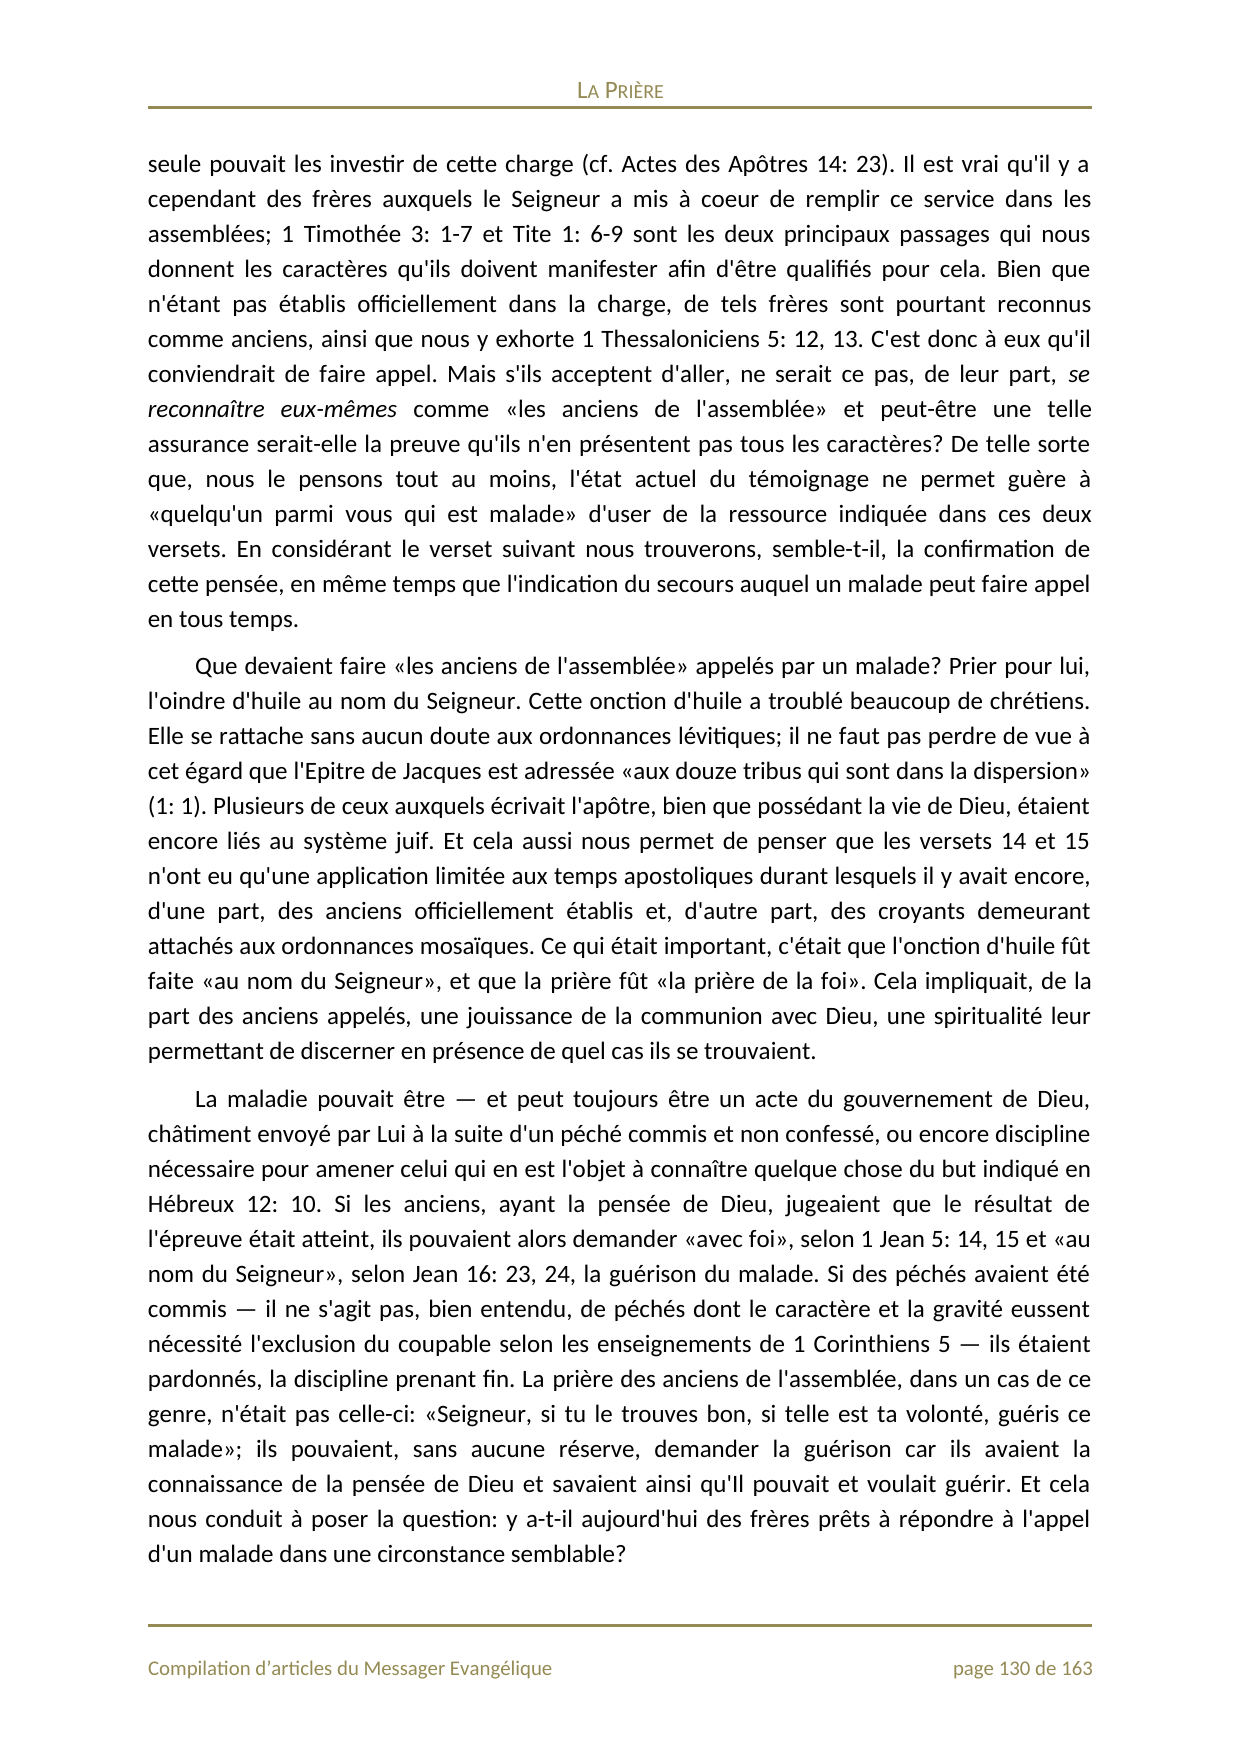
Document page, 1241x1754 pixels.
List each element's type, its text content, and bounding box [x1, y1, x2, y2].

text La maladie pouvait être — et peut toujours être un acte du gouvernement de Dieu, châtiment envoyé par Lui à la suite d'un péché commis et non confessé, ou encore discipline nécessaire pour amener celui qui en est l'objet à connaître quelque chose du but indiqué en Hébreux 12: 10. Si les anciens, ayant la pensée de Dieu, jugeaient que le résultat de l'épreuve était atteint, ils pouvaient alors demander «avec foi», selon 1 Jean 5: 14, 15 et «au nom du Seigneur», selon Jean 16: 23, 24, la guérison du malade. Si des péchés avaient été commis — il ne s'agit pas, bien entendu, de péchés dont le caractère et la gravité eussent nécessité l'exclusion du coupable selon les enseignements de 1 Corinthiens 5 — ils étaient pardonnés, la discipline prenant fin. La prière des anciens de l'assemblée, dans un cas de ce genre, n'était pas celle-ci: «Seigneur, si tu le trouves bon, si telle est ta volonté, guéris ce malade»; ils pouvaient, sans aucune réserve, demander la guérison car ils avaient la connaissance de la pensée de Dieu et savaient ainsi qu'Il pouvait et voulait guérir. Et cela nous conduit à poser la question: y a-t-il aujourd'hui des frères prêts à répondre à l'appel d'un malade dans une circonstance semblable? [148, 1083, 1092, 1568]
text Que devaient faire «les anciens de l'assemblée» appelés par un malade? Prier pour lui, l'oindre d'huile au nom du Seigneur. Cette onction d'huile a troublé beaucoup de chrétiens. Elle se rattache sans aucun doute aux ordonnances lévitiques; il ne faut pas perdre de vue à cet égard que l'Epitre de Jacques est adressée «aux douze tribus qui sont dans la dispersion» (1: 1). Plusieurs de ceux auxquels écrivait l'apôtre, bien que possédant la vie de Dieu, étaient encore liés au système juif. Et cela aussi nous permet de penser que les versets 14 et 15 n'ont eu qu'une application limitée aux temps apostoliques durant lesquels il y avait encore, d'une part, des anciens officiellement établis et, d'autre part, des croyants demeurant attachés aux ordonnances mosaïques. Ce qui était important, c'était que l'onction d'huile fût faite «au nom du Seigneur», et que la prière fût «la prière de la foi». Cela impliquait, de la part des anciens appelés, une jouissance de la communion avec Dieu, une spiritualité leur permettant de discerner en présence de quel cas ils se trouvaient. [148, 650, 1092, 1066]
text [148, 148, 1092, 633]
